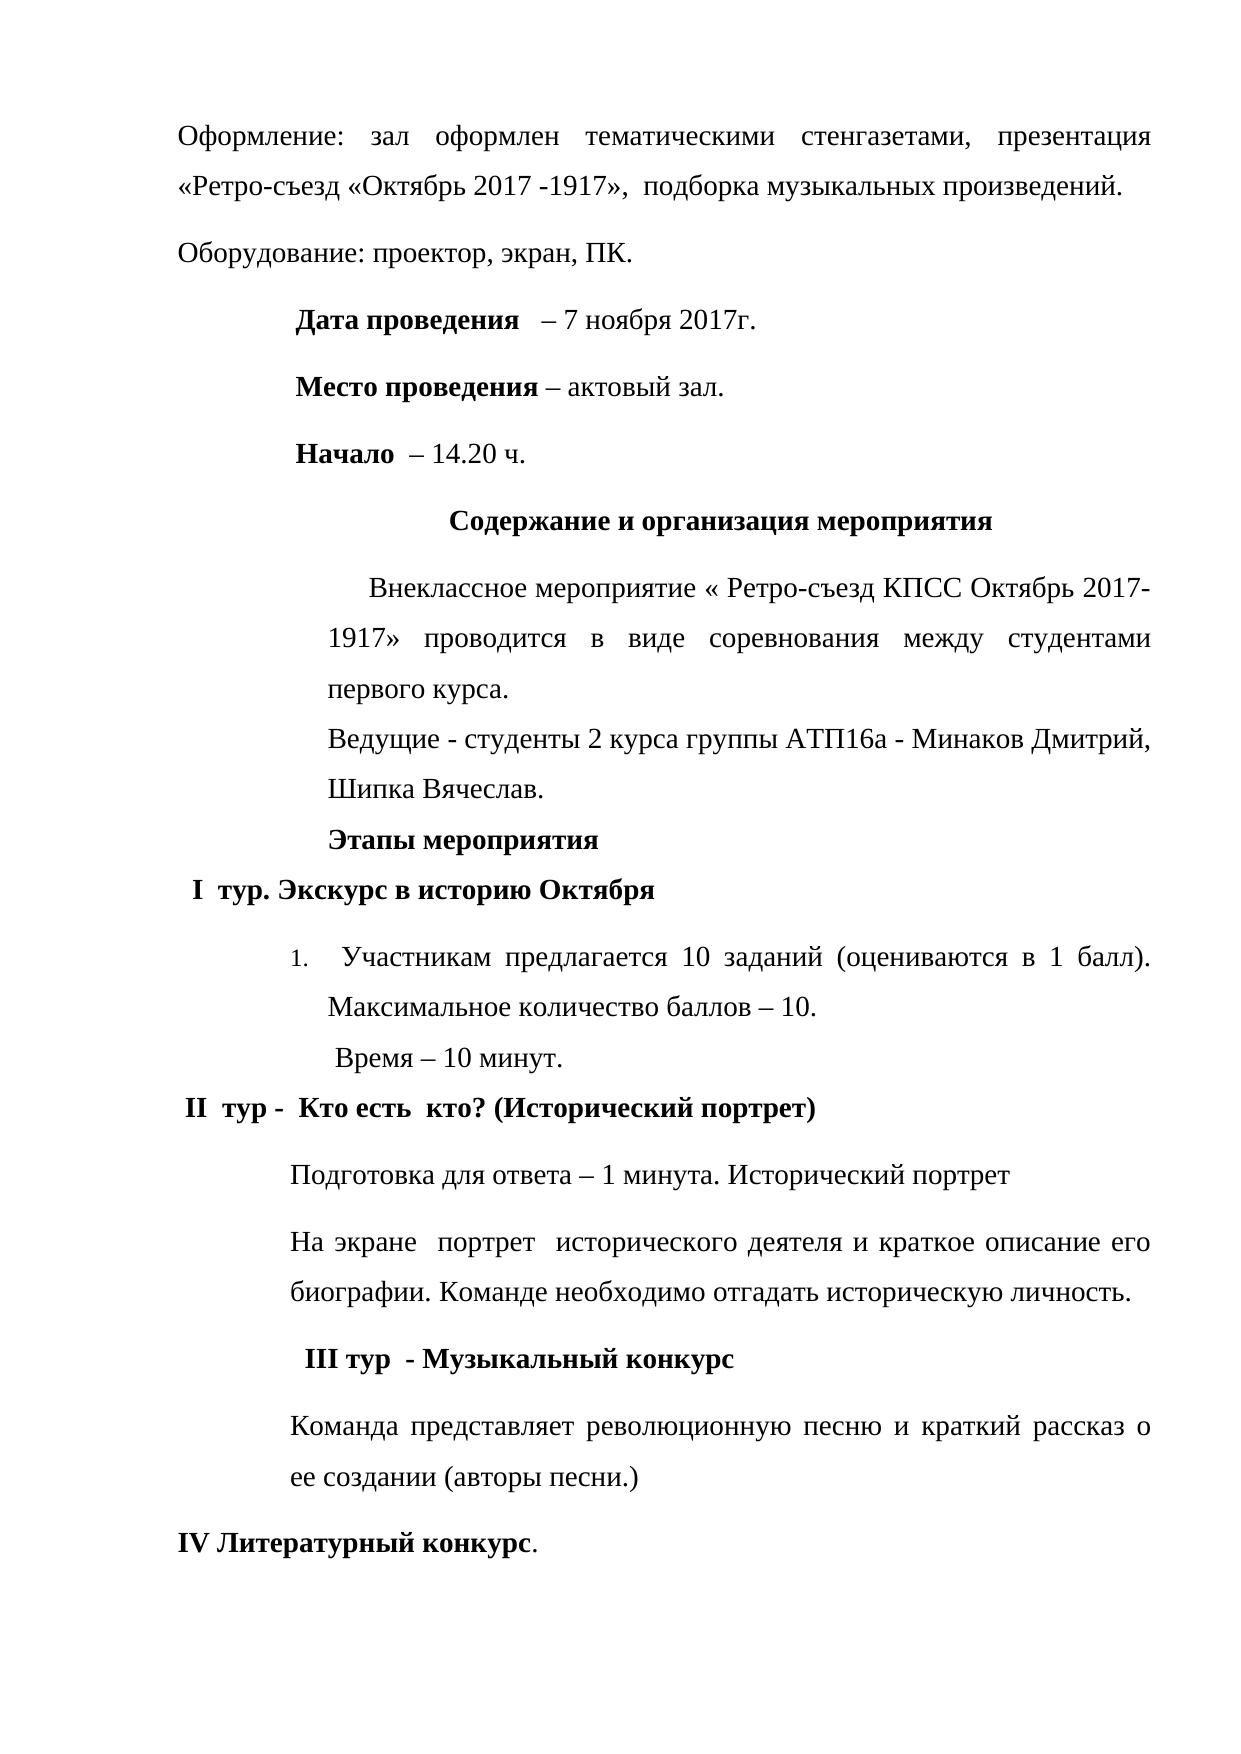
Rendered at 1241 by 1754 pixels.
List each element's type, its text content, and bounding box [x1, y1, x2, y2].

text Содержание и организация мероприятия [290, 503, 1152, 537]
list Участникам предлагается 10 заданий (оцениваются в 1 балл). Максимальное количество баллов – 10. [290, 939, 1152, 1023]
list Время – 10 минут. [327, 1040, 1152, 1073]
text Начало – 14.20 ч. [295, 436, 1152, 470]
text Оформление: зал оформлен тематическими стенгазетами, презентация «Ретро-съезд «Октябрь 2017 -1917», подборка музыкальных произведений. [177, 118, 1152, 202]
text Место проведения – актовый зал. [295, 369, 1152, 403]
text III тур - Музыкальный конкурс [290, 1341, 1152, 1375]
text I тур. Экскурс в историю Октября [177, 872, 1152, 906]
text Оборудование: проектор, экран, ПК. [177, 235, 1152, 269]
text На экране портрет исторического деятеля и краткое описание его биографии. Команде необходимо отгадать историческую личность. [290, 1224, 1152, 1308]
text IV Литературный конкурс. [177, 1526, 1152, 1559]
list Ведущие - студенты 2 курса группы АТП16а - Минаков Дмитрий, Шипка Вячеслав. [327, 721, 1152, 805]
text Подготовка для ответа – 1 минута. Исторический портрет [290, 1157, 1152, 1191]
text Дата проведения – 7 ноября 2017г. [295, 302, 1152, 336]
text II тур - Кто есть кто? (Исторический портрет) [177, 1090, 1152, 1124]
list Внеклассное мероприятие « Ретро-съезд КПСС Октябрь 2017-1917» проводится в виде соревнования между студентами первого курса. [327, 570, 1152, 704]
text Команда представляет революционную песню и краткий рассказ о ее создании (авторы песни.) [290, 1408, 1152, 1492]
list Этапы мероприятия [327, 822, 1152, 855]
